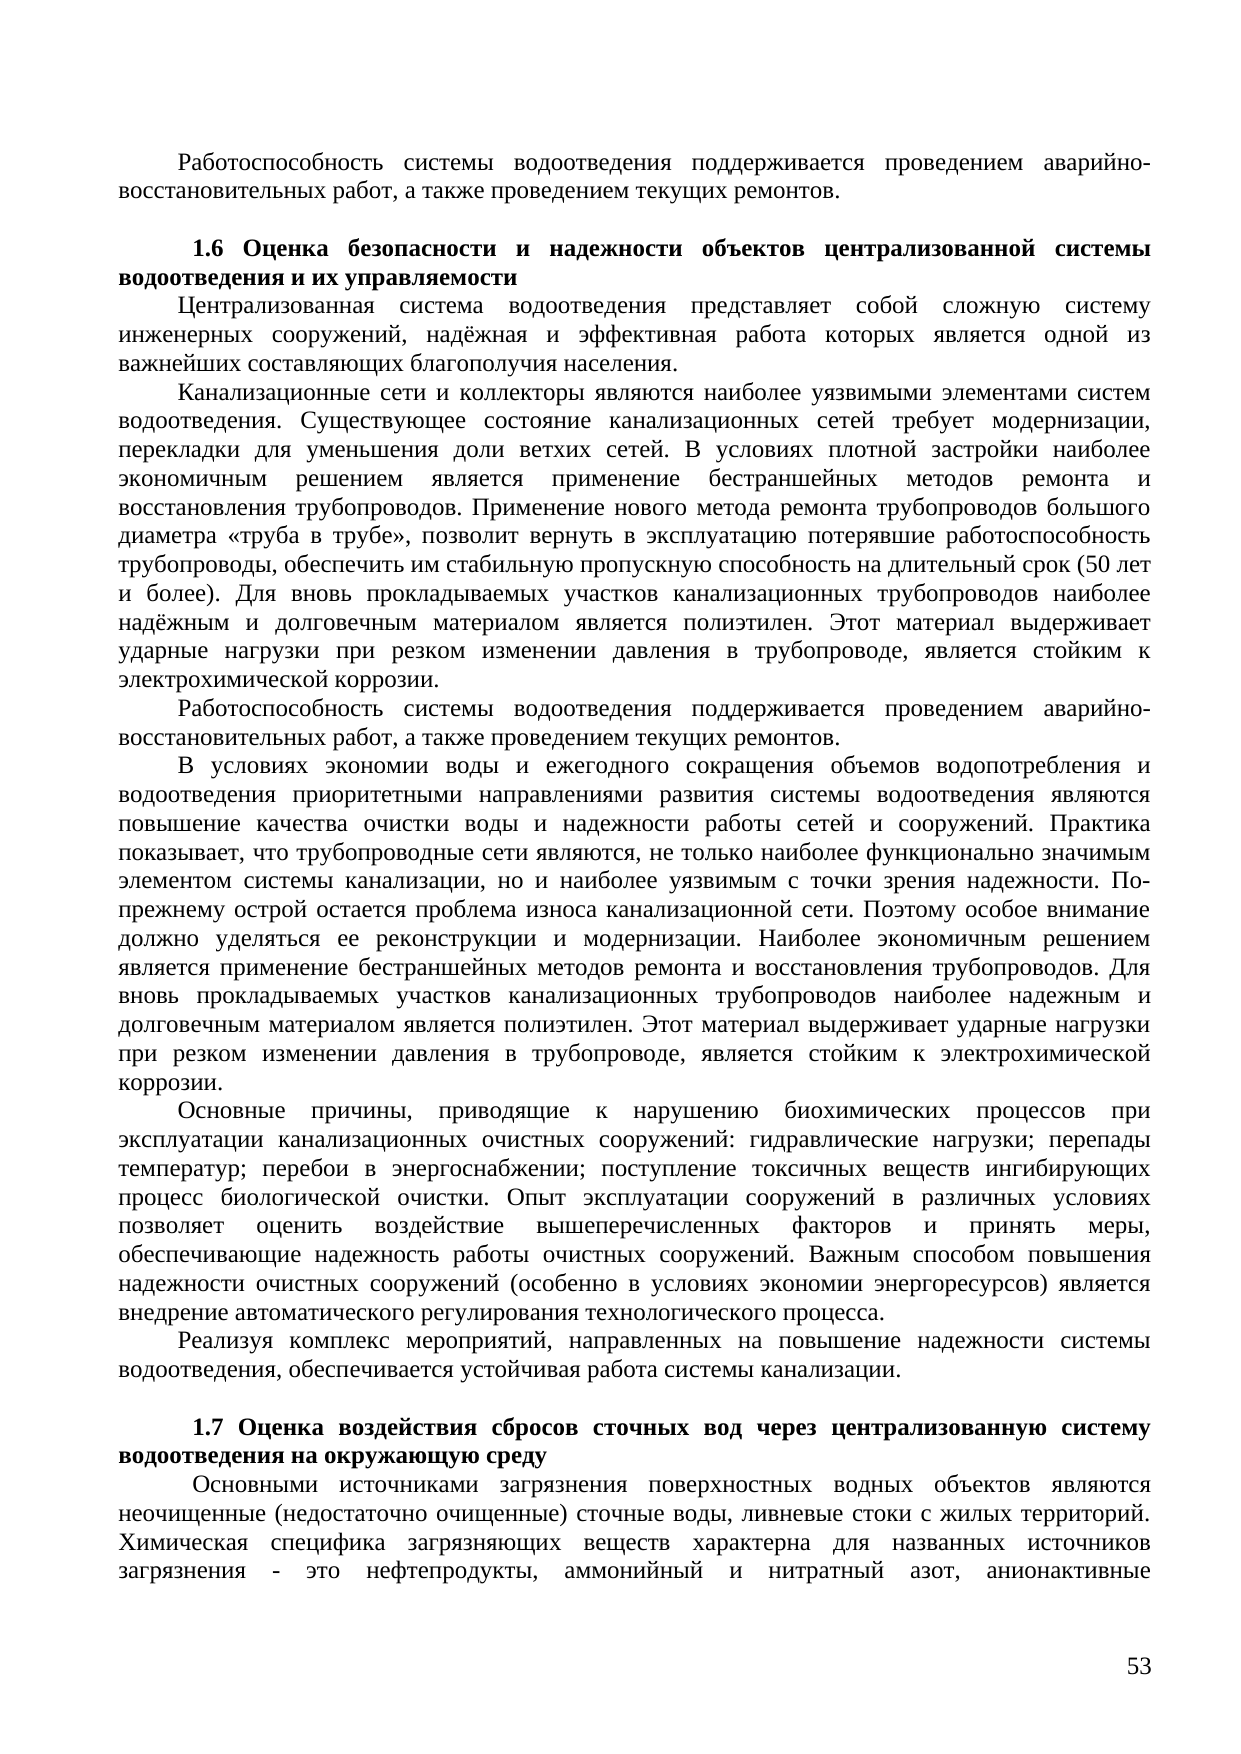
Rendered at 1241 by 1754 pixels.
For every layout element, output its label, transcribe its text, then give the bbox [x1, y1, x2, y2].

subtitle 1.6 Оценка безопасности и надежности объектов централизованной системы водоотведения и их управляемости [118, 233, 1152, 291]
text Канализационные сети и коллекторы являются наиболее уязвимыми элементами систем водоотведения. Существующее состояние канализационных сетей требует модернизации, перекладки для уменьшения доли ветхих сетей. В условиях плотной застройки наиболее экономичным решением является применение бестраншейных методов ремонта и восстановления трубопроводов. Применение нового метода ремонта трубопроводов большого диаметра «труба в трубе», позволит вернуть в эксплуатацию потерявшие работоспособность трубопроводы, обеспечить им стабильную пропускную способность на длительный срок (50 лет и более). Для вновь прокладываемых участков канализационных трубопроводов наиболее надёжным и долговечным материалом является полиэтилен. Этот материал выдерживает ударные нагрузки при резком изменении давления в трубопроводе, является стойким к электрохимической коррозии. [118, 377, 1152, 693]
text Работоспособность системы водоотведения поддерживается проведением аварийно-восстановительных работ, а также проведением текущих ремонтов. [118, 693, 1152, 751]
text Основные причины, приводящие к нарушению биохимических процессов при эксплуатации канализационных очистных сооружений: гидравлические нагрузки; перепады температур; перебои в энергоснабжении; поступление токсичных веществ ингибирующих процесс биологической очистки. Опыт эксплуатации сооружений в различных условиях позволяет оценить воздействие вышеперечисленных факторов и принять меры, обеспечивающие надежность работы очистных сооружений. Важным способом повышения надежности очистных сооружений (особенно в условиях экономии энергоресурсов) является внедрение автоматического регулирования технологического процесса. [118, 1096, 1152, 1326]
text В условиях экономии воды и ежегодного сокращения объемов водопотребления и водоотведения приоритетными направлениями развития системы водоотведения являются повышение качества очистки воды и надежности работы сетей и сооружений. Практика показывает, что трубопроводные сети являются, не только наиболее функционально значимым элементом системы канализации, но и наиболее уязвимым с точки зрения надежности. По-прежнему острой остается проблема износа канализационной сети. Поэтому особое внимание должно уделяться ее реконструкции и модернизации. Наиболее экономичным решением является применение бестраншейных методов ремонта и восстановления трубопроводов. Для вновь прокладываемых участков канализационных трубопроводов наиболее надежным и долговечным материалом является полиэтилен. Этот материал выдерживает ударные нагрузки при резком изменении давления в трубопроводе, является стойким к электрохимической коррозии. [118, 751, 1152, 1096]
text Централизованная система водоотведения представляет собой сложную систему инженерных сооружений, надёжная и эффективная работа которых является одной из важнейших составляющих благополучия населения. [118, 291, 1152, 377]
subtitle 1.7 Оценка воздействия сбросов сточных вод через централизованную систему водоотведения на окружающую среду [118, 1412, 1152, 1469]
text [118, 1469, 1152, 1584]
text Работоспособность системы водоотведения поддерживается проведением аварийно-восстановительных работ, а также проведением текущих ремонтов. [118, 147, 1152, 204]
text Реализуя комплекс мероприятий, направленных на повышение надежности системы водоотведения, обеспечивается устойчивая работа системы канализации. [118, 1326, 1152, 1383]
